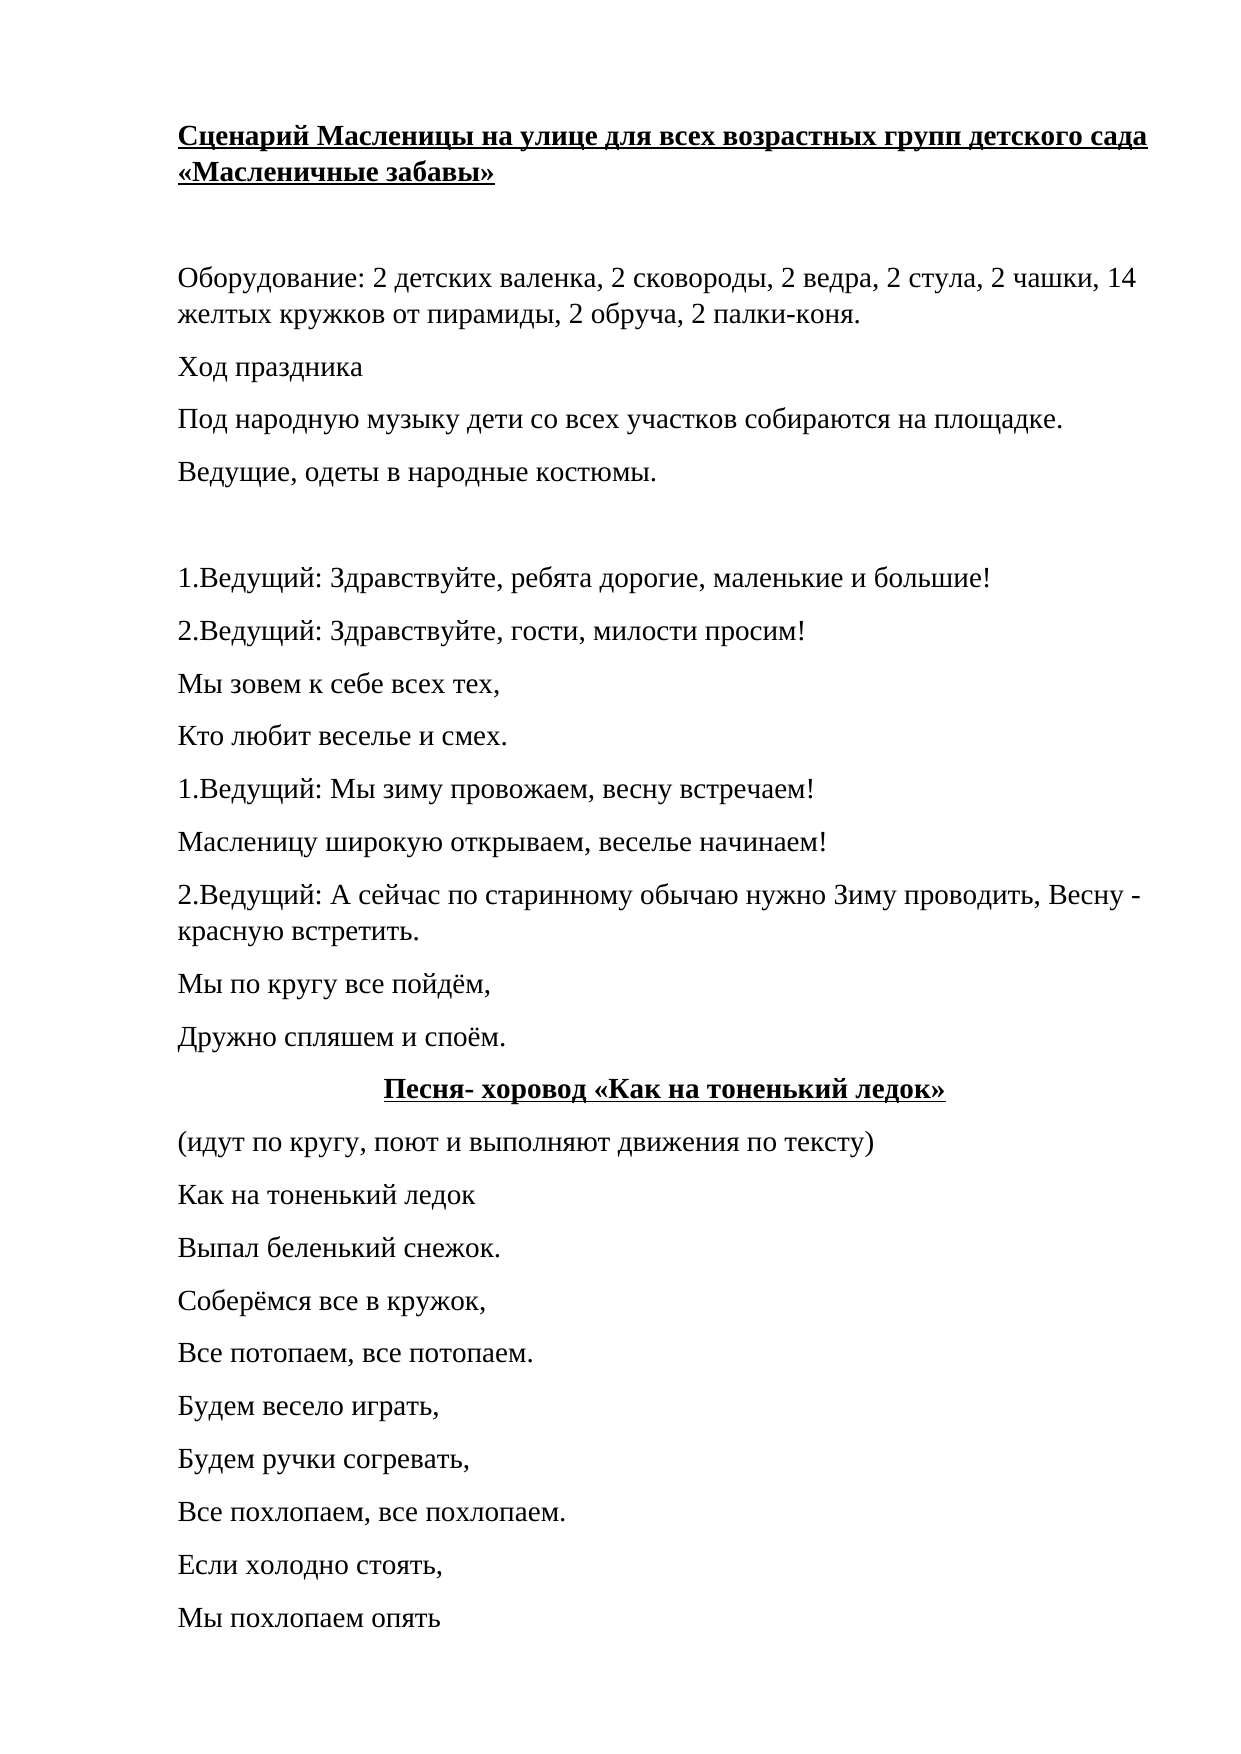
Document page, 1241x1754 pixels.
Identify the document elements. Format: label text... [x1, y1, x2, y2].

text Масленицу широкую открываем, веселье начинаем! [177, 824, 1152, 858]
text Кто любит веселье и смех. [177, 718, 1152, 752]
text Если холодно стоять, [177, 1547, 1152, 1580]
text Все потопаем, все потопаем. [177, 1336, 1152, 1369]
text (идут по кругу, поют и выполняют движения по тексту) [177, 1124, 1152, 1158]
text 2.Ведущий: А сейчас по старинному обычаю нужно Зиму проводить, Весну - красную встретить. [177, 877, 1152, 947]
text Будем весело играть, [177, 1388, 1152, 1422]
text 2.Ведущий: Здравствуйте, гости, милости просим! [177, 613, 1152, 646]
text Будем ручки согревать, [177, 1441, 1152, 1475]
text Оборудование: 2 детских валенка, 2 сковороды, 2 ведра, 2 стула, 2 чашки, 14 желтых кружков от пирамиды, 2 обруча, 2 палки-коня. [177, 260, 1152, 329]
text Все похлопаем, все похлопаем. [177, 1494, 1152, 1528]
text Мы зовем к себе всех тех, [177, 666, 1152, 699]
text Под народную музыку дети со всех участков собираются на площадке. [177, 402, 1152, 435]
text Соберёмся все в кружок, [177, 1283, 1152, 1316]
text Ход праздника [177, 349, 1152, 382]
text Ведущие, одеты в народные костюмы. [177, 454, 1152, 488]
text Как на тоненький ледок [177, 1177, 1152, 1211]
text Выпал беленький снежок. [177, 1230, 1152, 1263]
text Песня- хоровод «Как на тоненький ледок» [177, 1072, 1152, 1105]
text Мы похлопаем опять [177, 1600, 1152, 1633]
text Мы по кругу все пойдём, [177, 966, 1152, 999]
text 1.Ведущий: Мы зиму провожаем, весну встречаем! [177, 771, 1152, 805]
text Дружно спляшем и споём. [177, 1019, 1152, 1052]
text Сценарий Масленицы на улице для всех возрастных групп детского сада «Масленичные забавы» [177, 118, 1152, 188]
text 1.Ведущий: Здравствуйте, ребята дорогие, маленькие и большие! [177, 560, 1152, 594]
